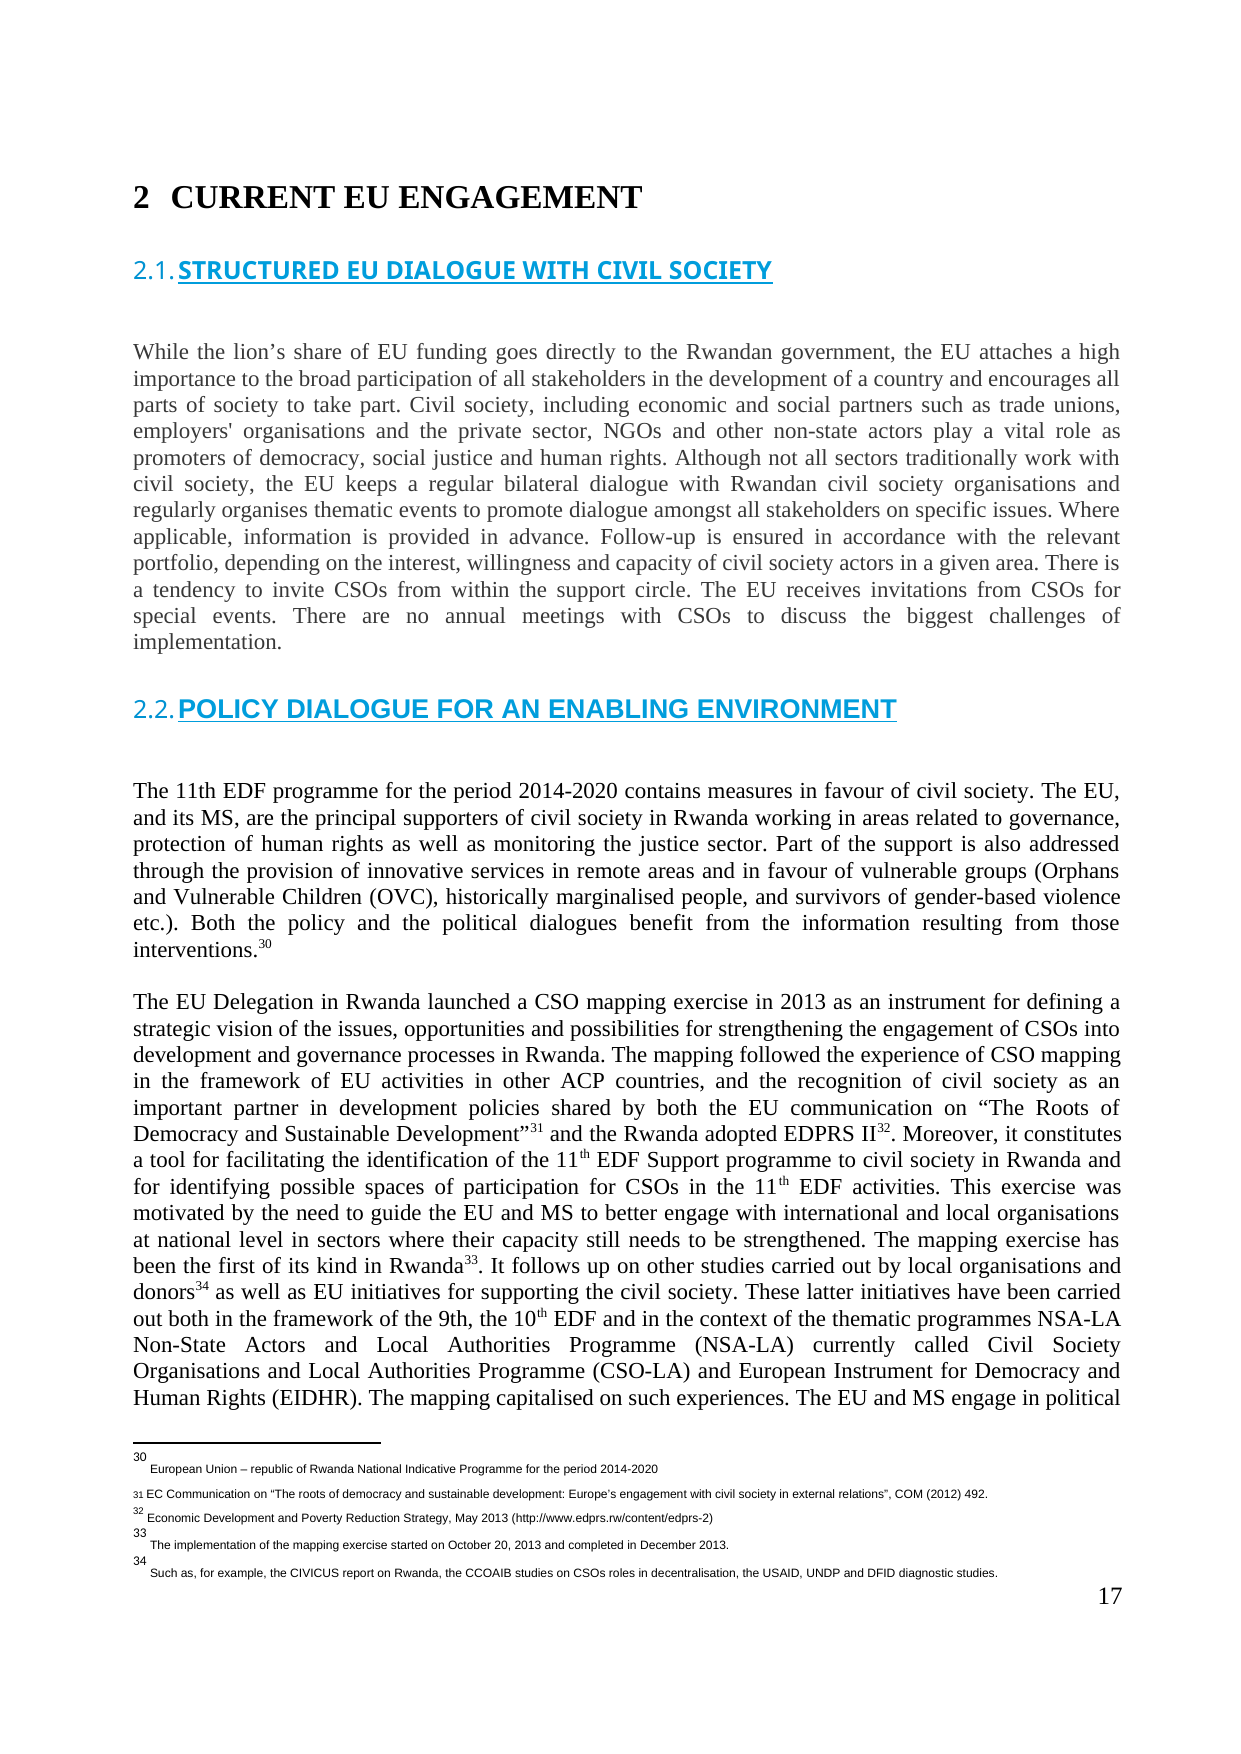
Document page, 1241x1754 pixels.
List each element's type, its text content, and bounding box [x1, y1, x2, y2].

text The 11th EDF programme for the period 2014-2020 contains measures in favour of civil society. The EU, and its MS, are the principal supporters of civil society in Rwanda working in areas related to governance, protection of human rights as well as monitoring the justice sector. Part of the support is also addressed through the provision of innovative services in remote areas and in favour of vulnerable groups (Orphans and Vulnerable Children (OVC), historically marginalised people, and survivors of gender-based violence etc.). Both the policy and the political dialogues benefit from the information resulting from those interventions. [133, 778, 1122, 962]
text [133, 988, 1122, 1410]
text While the lion’s share of EU funding goes directly to the Rwandan government, the EU attaches a high importance to the broad participation of all stakeholders in the development of a country and encourages all parts of society to take part. Civil society, including economic and social partners such as trade unions, employers' organisations and the private sector, NGOs and other non-state actors play a vital role as promoters of democracy, social justice and human rights. Although not all sectors traditionally work with civil society, the EU keeps a regular bilateral dialogue with Rwandan civil society organisations and regularly organises thematic events to promote dialogue amongst all stakeholders on specific issues. Where applicable, information is provided in advance. Follow-up is ensured in accordance with the relevant portfolio, depending on the interest, willingness and capacity of civil society actors in a given area. There is a tendency to invite CSOs from within the support circle. The EU receives invitations from CSOs for special events. There are no annual meetings with CSOs to discuss the biggest challenges of implementation. [133, 338, 1122, 655]
subtitle CURRENT EU ENGAGEMENT [133, 177, 1122, 216]
subtitle STRUCTURED EU DIALOGUE WITH CIVIL SOCIETY [133, 253, 1122, 287]
subtitle POLICY DIALOGUE FOR AN ENABLING ENVIRONMENT [133, 692, 1122, 726]
